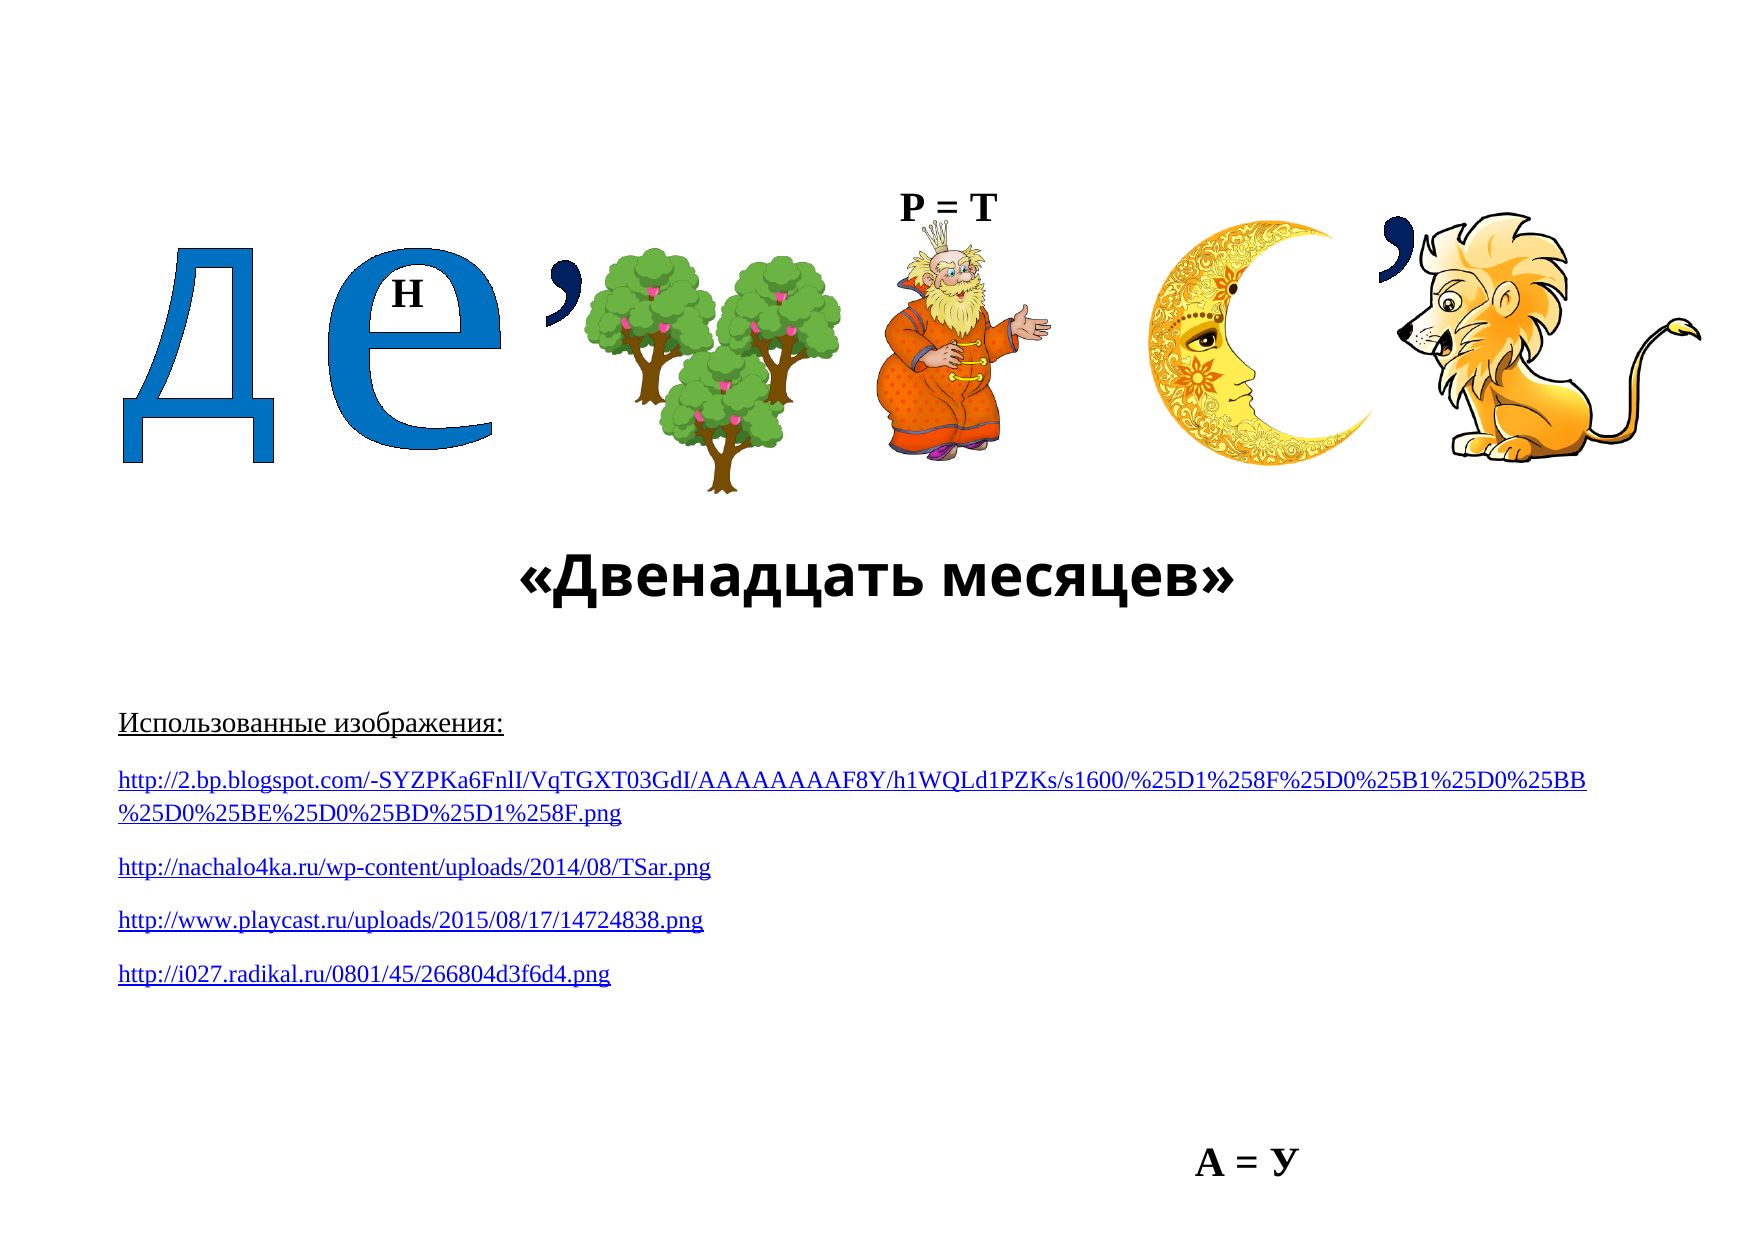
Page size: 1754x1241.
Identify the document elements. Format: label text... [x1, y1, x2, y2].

text http://i027.radikal.ru/0801/45/266804d3f6d4.png [118, 959, 1636, 988]
text Использованные изображения: [118, 705, 1636, 739]
picture [876, 218, 1052, 463]
text http://www.playcast.ru/uploads/2015/08/17/14724838.png [118, 905, 1636, 934]
text http://nachalo4ka.ru/wp-content/uploads/2014/08/TSar.png [118, 852, 1636, 880]
picture [1396, 212, 1702, 463]
text «Двенадцать месяцев» [118, 534, 1636, 613]
picture [1134, 210, 1382, 477]
text http://2.bp.blogspot.com/-SYZPKa6FnlI/VqTGXT03GdI/AAAAAAAAF8Y/h1WQLd1PZKs/s1600/%25D1%258F%25D0%25B1%25D0%25BB%25D0%25BE%25D0%25BD%25D1%258F.png [118, 765, 1636, 826]
picture [584, 248, 841, 494]
